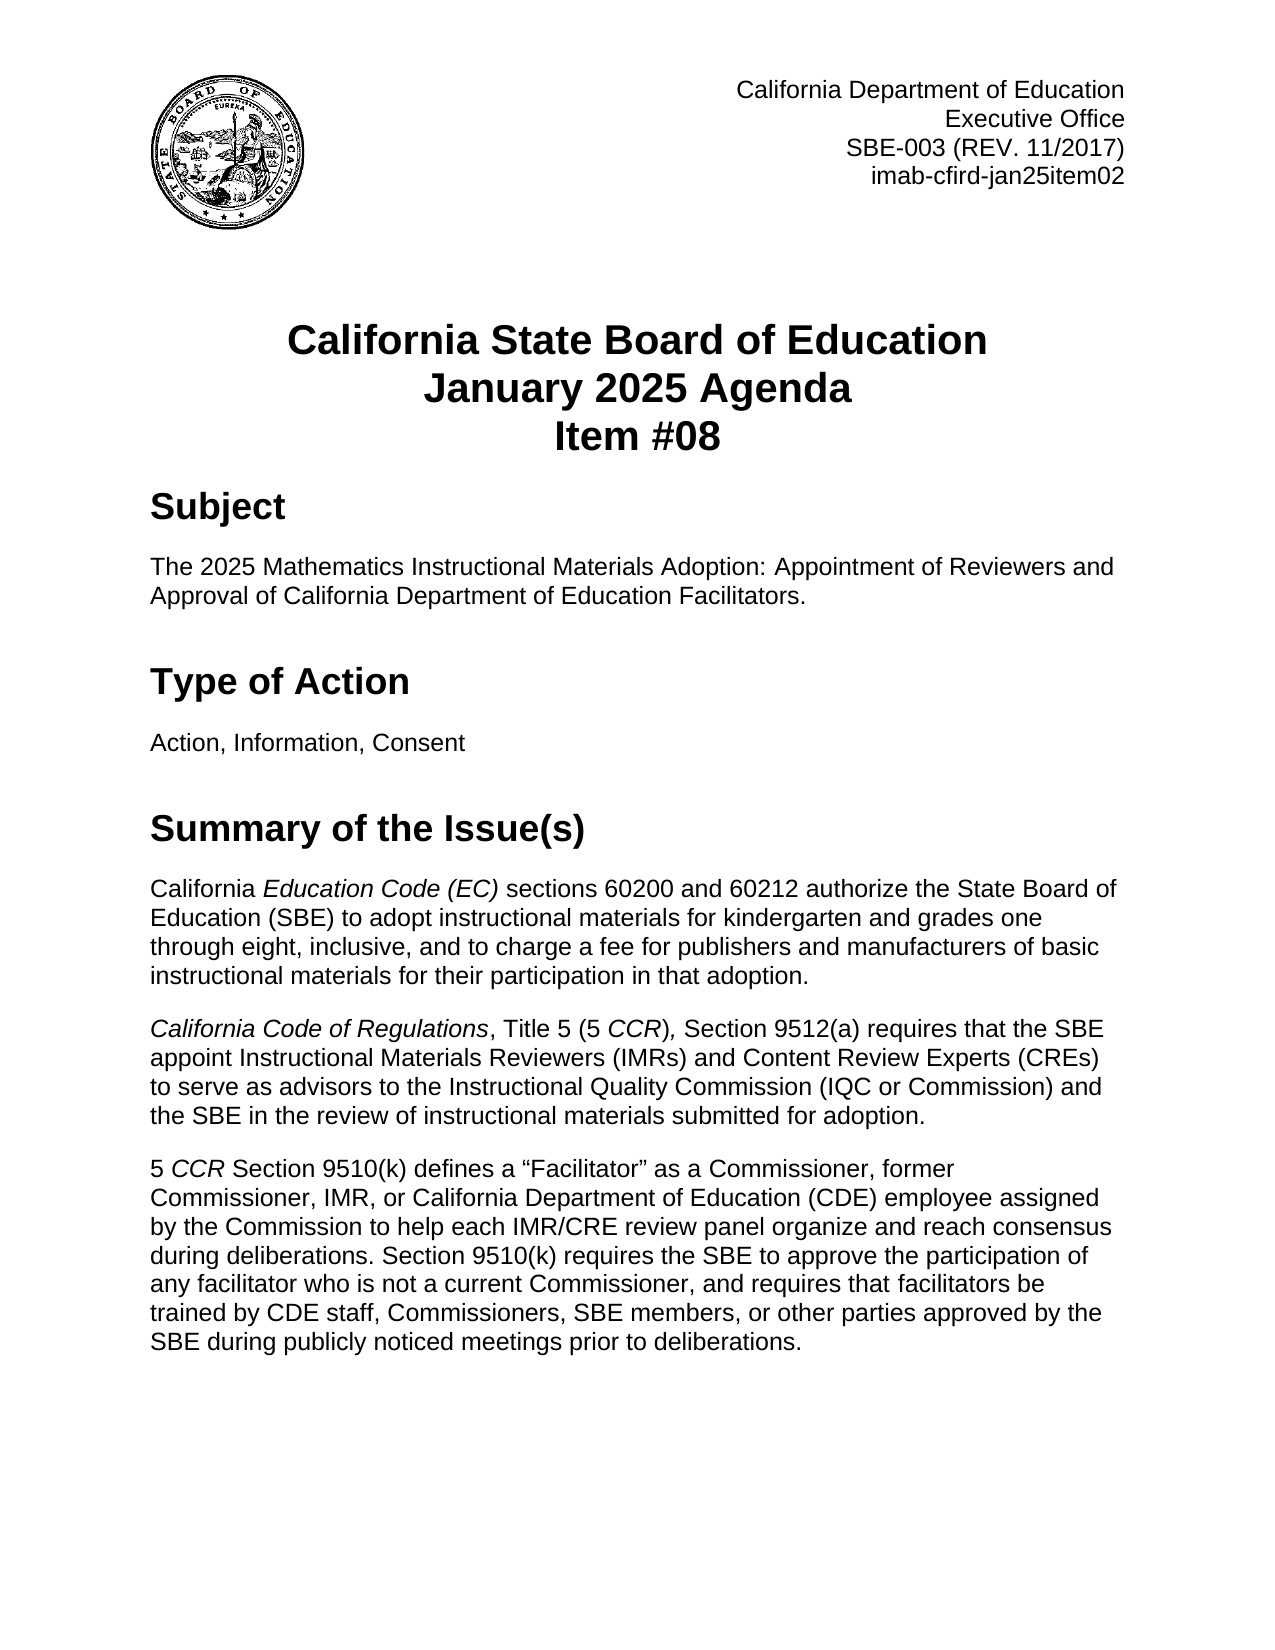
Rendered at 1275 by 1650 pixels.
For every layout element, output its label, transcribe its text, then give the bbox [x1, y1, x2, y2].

text Executive Office [675, 104, 1125, 132]
picture [150, 75, 305, 230]
subtitle California State Board of Education January 2025 Agenda Item #08 [150, 315, 1125, 459]
text imab-cfird-jan25item02 [675, 161, 1125, 190]
text SBE-003 (REV. 11/2017) [675, 132, 1125, 161]
text California Department of Education [675, 75, 1125, 104]
text 5 CCR Section 9510(k) defines a “Facilitator” as a Commissioner, former Commissioner, IMR, or California Department of Education (CDE) employee assigned by the Commission to help each IMR/CRE review panel organize and reach consensus during deliberations. Section 9510(k) requires the SBE to approve the participation of any facilitator who is not a current Commissioner, and requires that facilitators be trained by CDE staff, Commissioners, SBE members, or other parties approved by the SBE during publicly noticed meetings prior to deliberations. [150, 1154, 1125, 1356]
text California Education Code (EC) sections 60200 and 60212 authorize the State Board of Education (SBE) to adopt instructional materials for kindergarten and grades one through eight, inclusive, and to charge a fee for publishers and manufacturers of basic instructional materials for their participation in that adoption. [150, 874, 1125, 989]
text California Code of Regulations, Title 5 (5 CCR), Section 9512(a) requires that the SBE appoint Instructional Materials Reviewers (IMRs) and Content Review Experts (CREs) to serve as advisors to the Instructional Quality Commission (IQC or Commission) and the SBE in the review of instructional materials submitted for adoption. [150, 1014, 1125, 1129]
subtitle Type of Action [150, 659, 1125, 703]
text Action, Information, Consent [150, 728, 1125, 756]
subtitle Summary of the Issue(s) [150, 806, 1125, 849]
text The 2025 Mathematics Instructional Materials Adoption: Appointment of Reviewers and Approval of California Department of Education Facilitators. [150, 552, 1125, 609]
subtitle Subject [150, 484, 1125, 527]
